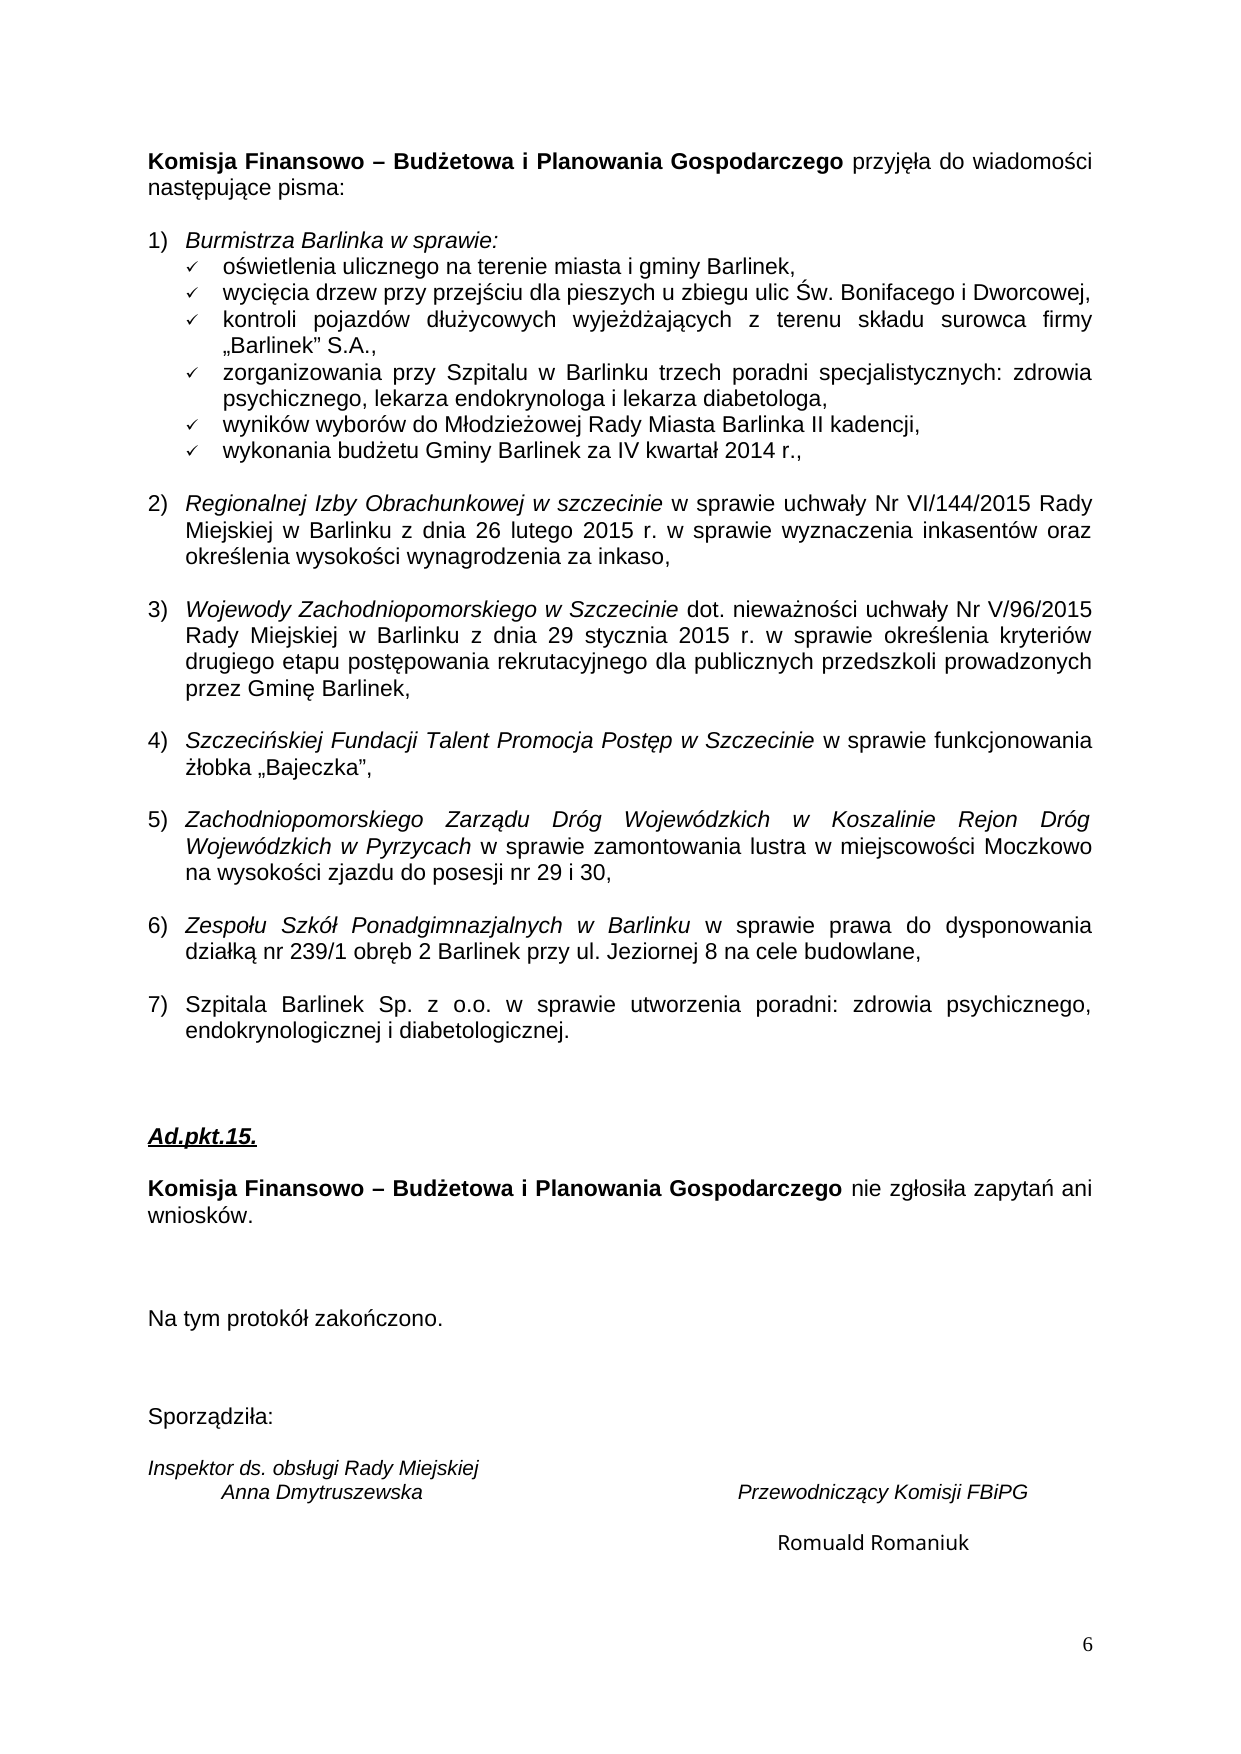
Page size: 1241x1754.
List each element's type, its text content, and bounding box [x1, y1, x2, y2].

text Anna Dmytruszewska Przewodniczący Komisji FBiPG [148, 1480, 1093, 1504]
list Zachodniopomorskiego Zarządu Dróg Wojewódzkich w Koszalinie Rejon Dróg Wojewódzkich w Pyrzycach w sprawie zamontowania lustra w miejscowości Moczkowo na wysokości zjazdu do posesji nr 29 i 30, [148, 806, 1093, 886]
list kontroli pojazdów dłużycowych wyjeżdżających z terenu składu surowca firmy „Barlinek” S.A., [185, 306, 1093, 358]
list Szczecińskiej Fundacji Talent Promocja Postęp w Szczecinie w sprawie funkcjonowania żłobka „Bajeczka”, [148, 727, 1093, 780]
text Komisja Finansowo – Budżetowa i Planowania Gospodarczego nie zgłosiła zapytań ani wniosków. [148, 1175, 1093, 1228]
list wykonania budżetu Gminy Barlinek za IV kwartał 2014 r., [185, 437, 1093, 464]
text Na tym protokół zakończono. [148, 1305, 1093, 1331]
text Sporządziła: [148, 1403, 1093, 1429]
list Wojewody Zachodniopomorskiego w Szczecinie dot. nieważności uchwały Nr V/96/2015 Rady Miejskiej w Barlinku z dnia 29 stycznia 2015 r. w sprawie określenia kryteriów drugiego etapu postępowania rekrutacyjnego dla publicznych przedszkoli prowadzonych przez Gminę Barlinek, [148, 596, 1093, 701]
list Szpitala Barlinek Sp. z o.o. w sprawie utworzenia poradni: zdrowia psychicznego, endokrynologicznej i diabetologicznej. [148, 991, 1093, 1044]
list Burmistrza Barlinka w sprawie: [148, 227, 1093, 253]
text Ad.pkt.15. [148, 1123, 1093, 1149]
list oświetlenia ulicznego na terenie miasta i gminy Barlinek, [185, 253, 1093, 279]
text Komisja Finansowo – Budżetowa i Planowania Gospodarczego przyjęła do wiadomości następujące pisma: [148, 148, 1093, 200]
list Regionalnej Izby Obrachunkowej w szczecinie w sprawie uchwały Nr VI/144/2015 Rady Miejskiej w Barlinku z dnia 26 lutego 2015 r. w sprawie wyznaczenia inkasentów oraz określenia wysokości wynagrodzenia za inkaso, [148, 490, 1093, 569]
list wyników wyborów do Młodzieżowej Rady Miasta Barlinka II kadencji, [185, 411, 1093, 437]
text Inspektor ds. obsługi Rady Miejskiej [148, 1456, 1093, 1480]
list wycięcia drzew przy przejściu dla pieszych u zbiegu ulic Św. Bonifacego i Dworcowej, [185, 279, 1093, 306]
list Zespołu Szkół Ponadgimnazjalnych w Barlinku w sprawie prawa do dysponowania działką nr 239/1 obręb 2 Barlinek przy ul. Jeziornej 8 na cele budowlane, [148, 912, 1093, 964]
list zorganizowania przy Szpitalu w Barlinku trzech poradni specjalistycznych: zdrowia psychicznego, lekarza endokrynologa i lekarza diabetologa, [185, 358, 1093, 411]
text Romuald Romaniuk [148, 1528, 1093, 1556]
